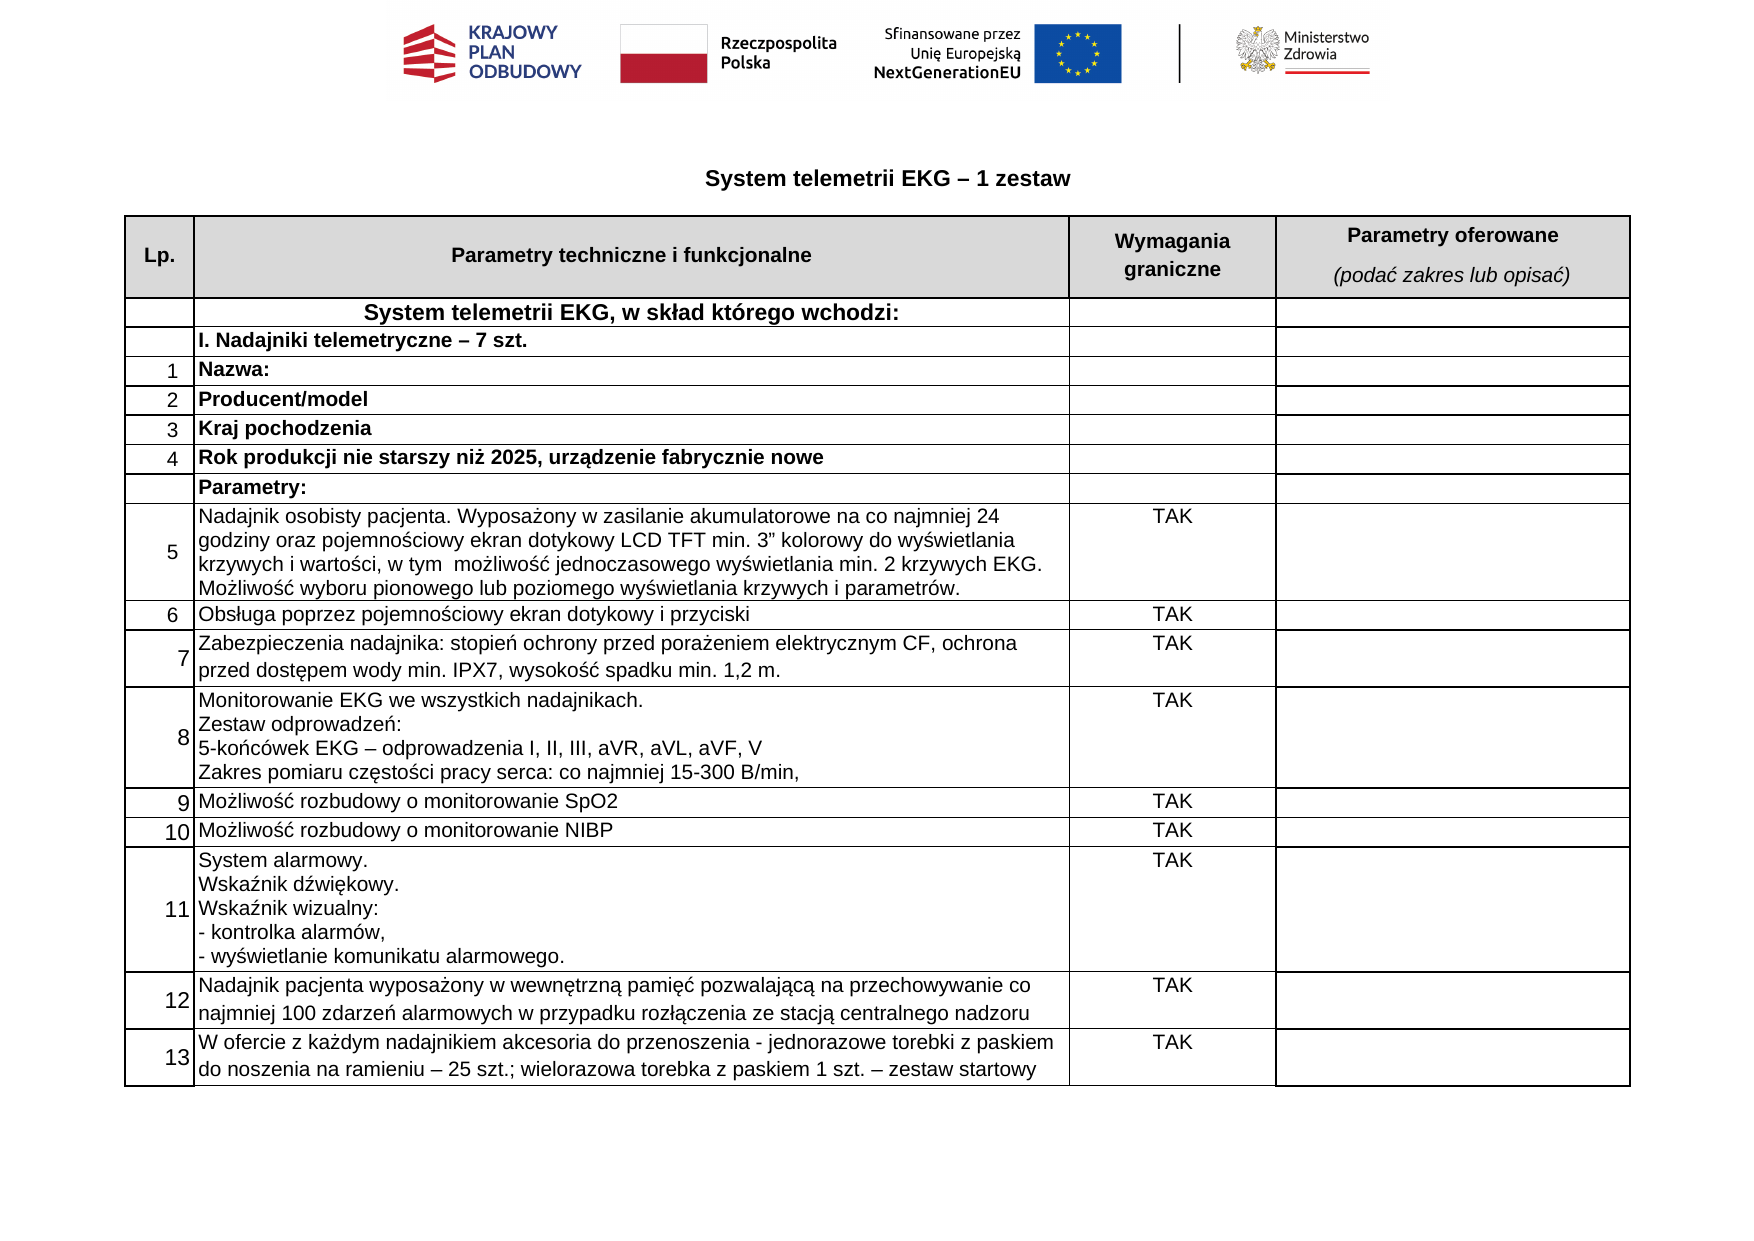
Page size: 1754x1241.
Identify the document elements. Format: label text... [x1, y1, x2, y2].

table_cell [1277, 387, 1629, 414]
table_cell [1277, 445, 1629, 473]
table_cell TAK [1070, 630, 1275, 686]
table_cell Producent/model [195, 386, 1069, 414]
table_cell [1277, 504, 1629, 600]
table_cell Rok produkcji nie starszy niż 2025, urządzenie fabrycznie nowe [195, 445, 1069, 473]
table_cell [1070, 415, 1275, 444]
table_header Lp. [126, 217, 193, 297]
table_header Parametry oferowane (podać zakres lub opisać) [1277, 217, 1629, 297]
table_cell TAK [1070, 972, 1275, 1028]
table_cell [126, 299, 193, 326]
table_cell 9 [126, 789, 193, 817]
table_cell [1277, 631, 1629, 686]
table_cell System telemetrii EKG, w skład którego wchodzi: [195, 299, 1069, 326]
table_cell [1070, 299, 1275, 326]
table_cell Zabezpieczenia nadajnika: stopień ochrony przed porażeniem elektrycznym CF, ochrona przed dostępem wody min. IPX7, wysokość spadku min. 1,2 m. [195, 630, 1069, 686]
table_cell [1277, 973, 1629, 1028]
table_cell 11 [126, 848, 193, 971]
table_cell Nazwa: [195, 357, 1069, 385]
table_cell [1277, 416, 1629, 444]
table_cell I. Nadajniki telemetryczne – 7 szt. [195, 327, 1069, 356]
table_cell [1277, 299, 1629, 326]
table_cell 10 [126, 818, 193, 846]
table_cell [1277, 328, 1629, 356]
picture [385, 0, 1390, 101]
table_cell W ofercie z każdym nadajnikiem akcesoria do przenoszenia - jednorazowe torebki z paskiem do noszenia na ramieniu – 25 szt.; wielorazowa torebka z paskiem 1 szt. – zestaw startowy [195, 1029, 1069, 1085]
table_cell Obsługa poprzez pojemnościowy ekran dotykowy i przyciski [195, 601, 1069, 629]
table_header Wymagania graniczne [1070, 217, 1275, 297]
table_cell [1277, 818, 1629, 846]
table_cell 6 [126, 601, 193, 629]
table_cell [1277, 688, 1629, 787]
table_cell 4 [126, 445, 193, 473]
table_cell TAK [1070, 788, 1275, 817]
table_cell Monitorowanie EKG we wszystkich nadajnikach. Zestaw odprowadzeń: 5-końcówek EKG – odprowadzenia I, II, III, aVR, aVL, aVF, V Zakres pomiaru częstości pracy serca: co najmniej 15-300 B/min, [195, 687, 1069, 787]
table_cell 3 [126, 416, 193, 444]
table_cell Możliwość rozbudowy o monitorowanie NIBP [195, 818, 1069, 846]
table_cell TAK [1070, 504, 1275, 600]
table_cell Kraj pochodzenia [195, 415, 1069, 444]
text System telemetrii EKG – 1 zestaw [125, 165, 1651, 191]
table_cell Nadajnik osobisty pacjenta. Wyposażony w zasilanie akumulatorowe na co najmniej 24 godziny oraz pojemnościowy ekran dotykowy LCD TFT min. 3” kolorowy do wyświetlania krzywych i wartości, w tym możliwość jednoczasowego wyświetlania min. 2 krzywych EKG. Możliwość wyboru pionowego lub poziomego wyświetlania krzywych i parametrów. [195, 504, 1069, 600]
table_cell [1070, 386, 1275, 414]
table_cell 8 [126, 688, 193, 787]
table_cell TAK [1070, 847, 1275, 971]
table_cell 12 [126, 973, 193, 1028]
table_cell [1277, 1030, 1629, 1085]
table_cell 7 [126, 631, 193, 686]
table_cell TAK [1070, 687, 1275, 787]
table_cell 2 [126, 387, 193, 414]
table_cell [1277, 601, 1629, 629]
table_cell TAK [1070, 1029, 1275, 1085]
table_cell [1277, 357, 1629, 385]
table_cell TAK [1070, 601, 1275, 629]
table_cell [126, 475, 193, 502]
table_cell [1277, 789, 1629, 817]
table_cell 1 [126, 357, 193, 385]
table_cell System alarmowy. Wskaźnik dźwiękowy. Wskaźnik wizualny: - kontrolka alarmów, - wyświetlanie komunikatu alarmowego. [195, 847, 1069, 971]
table_cell [1070, 327, 1275, 356]
table_cell Możliwość rozbudowy o monitorowanie SpO2 [195, 788, 1069, 817]
table_cell TAK [1070, 818, 1275, 846]
table_cell Parametry: [195, 474, 1069, 502]
table_cell 5 [126, 504, 193, 600]
table_cell Nadajnik pacjenta wyposażony w wewnętrzną pamięć pozwalającą na przechowywanie co najmniej 100 zdarzeń alarmowych w przypadku rozłączenia ze stacją centralnego nadzoru [195, 972, 1069, 1028]
table_cell 13 [126, 1030, 193, 1085]
table_cell [1070, 357, 1275, 385]
table_cell [1070, 474, 1275, 502]
table_cell [1277, 475, 1629, 502]
table_cell [1070, 445, 1275, 473]
table_header Parametry techniczne i funkcjonalne [195, 217, 1068, 297]
table_cell [1277, 848, 1629, 971]
table_cell [126, 328, 193, 356]
